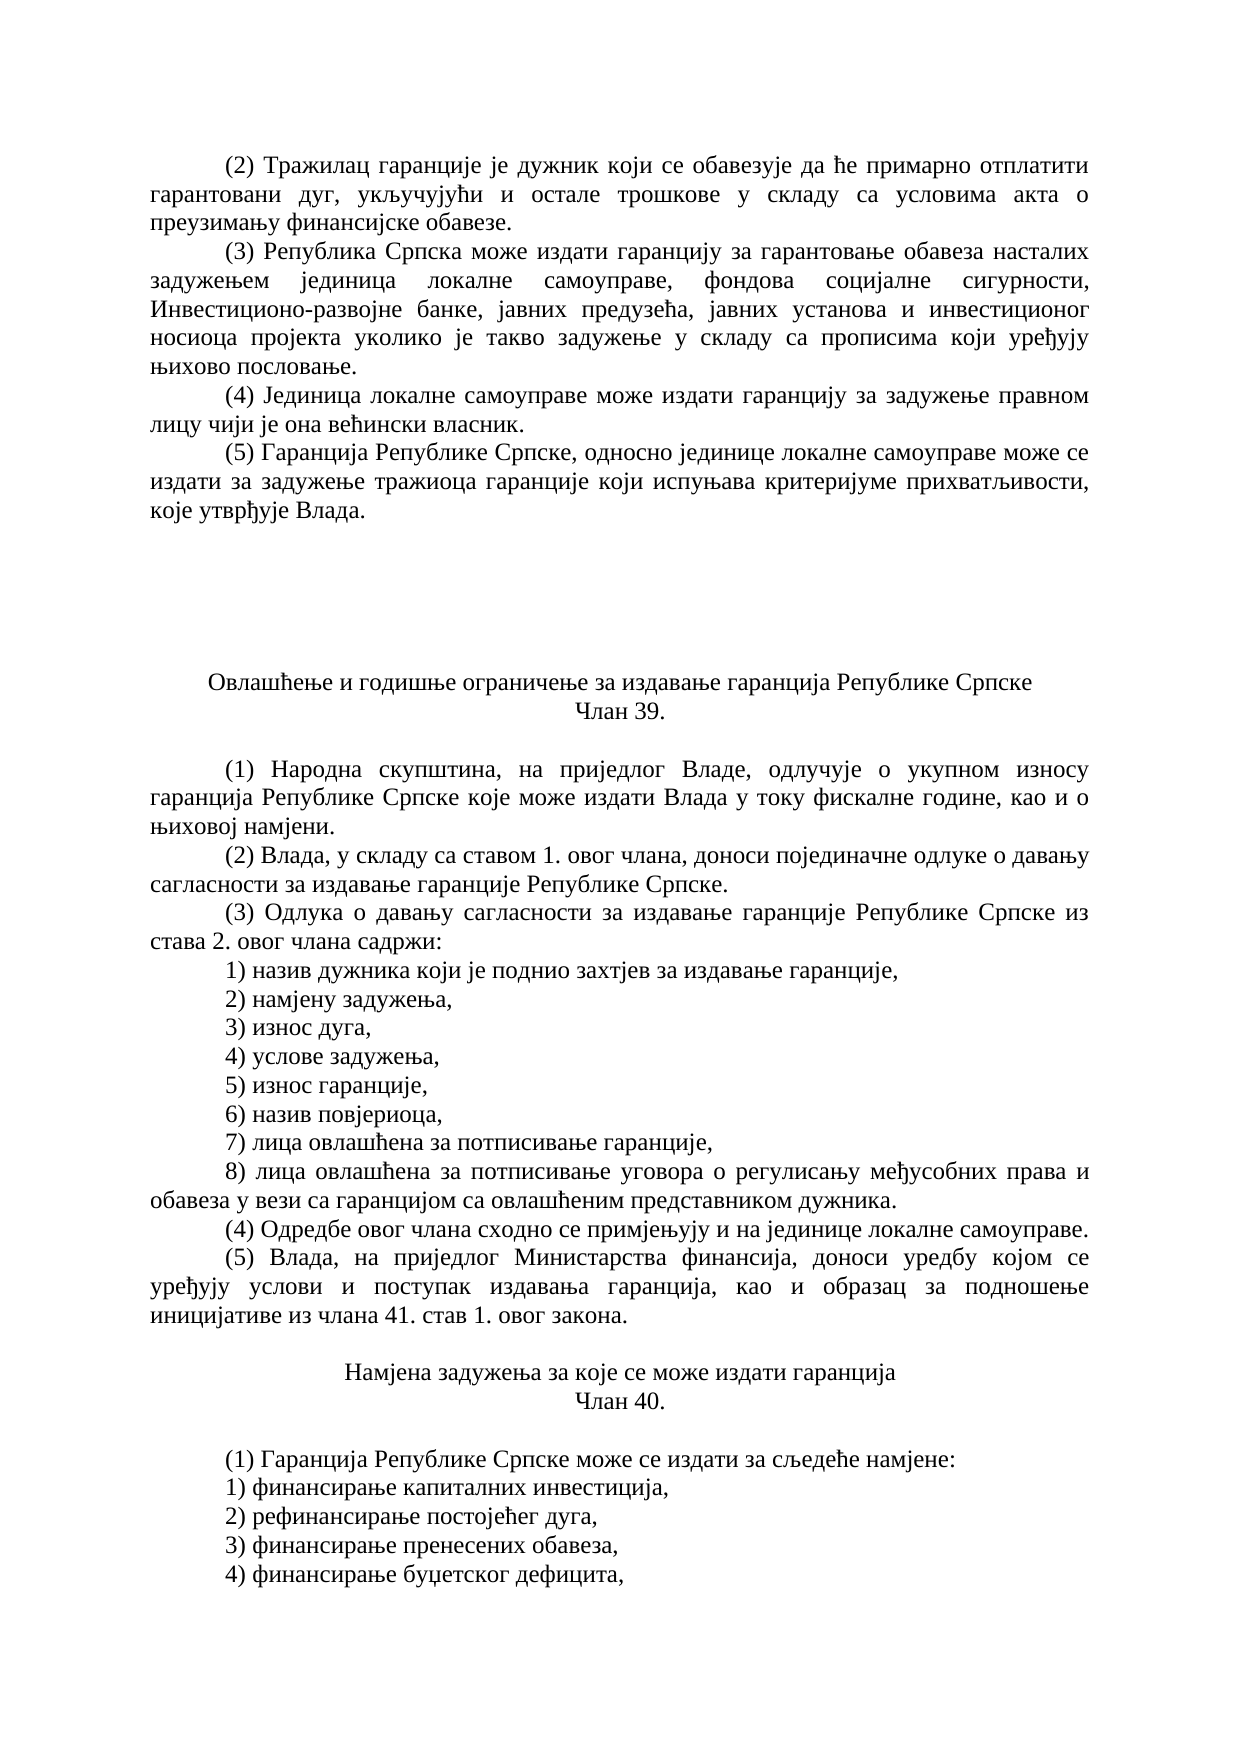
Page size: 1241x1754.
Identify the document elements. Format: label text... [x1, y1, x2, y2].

text (4) Одредбе овог члана сходно се примјењују и на јединице локалне самоуправе. [150, 1214, 1090, 1242]
text 2) намјену задужења, [150, 984, 1090, 1012]
text (3) Одлука о давању сагласности за издавање гаранције Републике Српске из става 2. овог члана садржи: [150, 897, 1090, 955]
text 2) рефинансирање постојећег дуга, [150, 1501, 1090, 1530]
text Члан 40. [150, 1386, 1090, 1415]
text Овлашћење и годишње ограничење за издавање гаранција Републике Српске [150, 667, 1090, 696]
text 1) назив дужника који је поднио захтјев за издавање гаранције, [150, 955, 1090, 984]
text 1) финансирање капиталних инвестиција, [150, 1472, 1090, 1501]
text 6) назив повјериоца, [150, 1099, 1090, 1127]
text (3) Република Српска може издати гаранцију за гарантовање обавеза насталих задужењем јединица локалне самоуправе, фондова социјалне сигурности, Инвестиционо-развојне банке, јавних предузећа, јавних установа и инвестиционог носиоца пројекта уколико је такво задужење у складу са прописима који уређују њихово пословање. [150, 236, 1090, 380]
text Члан 39. [150, 696, 1090, 725]
text 8) лица овлашћена за потписивање уговора о регулисању међусобних права и обавеза у вези са гаранцијом са овлашћеним представником дужника. [150, 1156, 1090, 1214]
text 7) лица овлашћена за потписивање гаранције, [150, 1127, 1090, 1156]
text (5) Влада, на приједлог Министарства финансија, доноси уредбу којом се уређују услови и поступак издавања гаранција, као и образац за подношење иницијативе из члана 41. став 1. овог закона. [150, 1242, 1090, 1329]
text 3) износ дуга, [150, 1012, 1090, 1041]
text 3) финансирање пренесених обавеза, [150, 1530, 1090, 1559]
text (2) Влада, у складу са ставом 1. овог члана, доноси појединачне одлуке о давању сагласности за издавање гаранције Републике Српске. [150, 840, 1090, 897]
text (5) Гаранција Републике Српске, односно јединице локалне самоуправе може се издати за задужење тражиоца гаранције који испуњава критеријуме прихватљивости, које утврђује Влада. [150, 437, 1090, 524]
text (1) Гаранција Републике Српске може се издати за сљедеће намјене: [150, 1444, 1090, 1472]
text 4) услове задужења, [150, 1041, 1090, 1070]
text (2) Тражилац гаранције је дужник који се обавезује да ће примарно отплатити гарантовани дуг, укључујући и остале трошкове у складу са условима акта о преузимању финансијске обавезе. [150, 150, 1090, 236]
text (1) Народна скупштина, на приједлог Владе, одлучује о укупном износу гаранција Републике Српске које може издати Влада у току фискалне године, као и о њиховој намјени. [150, 754, 1090, 840]
text (4) Јединица локалне самоуправе може издати гаранцију за задужење правном лицу чији је она већински власник. [150, 380, 1090, 437]
text 4) финансирање буџетског дефицита, [150, 1559, 1090, 1587]
text 5) износ гаранције, [150, 1070, 1090, 1099]
text Намјена задужења за које се може издати гаранција [150, 1357, 1090, 1386]
